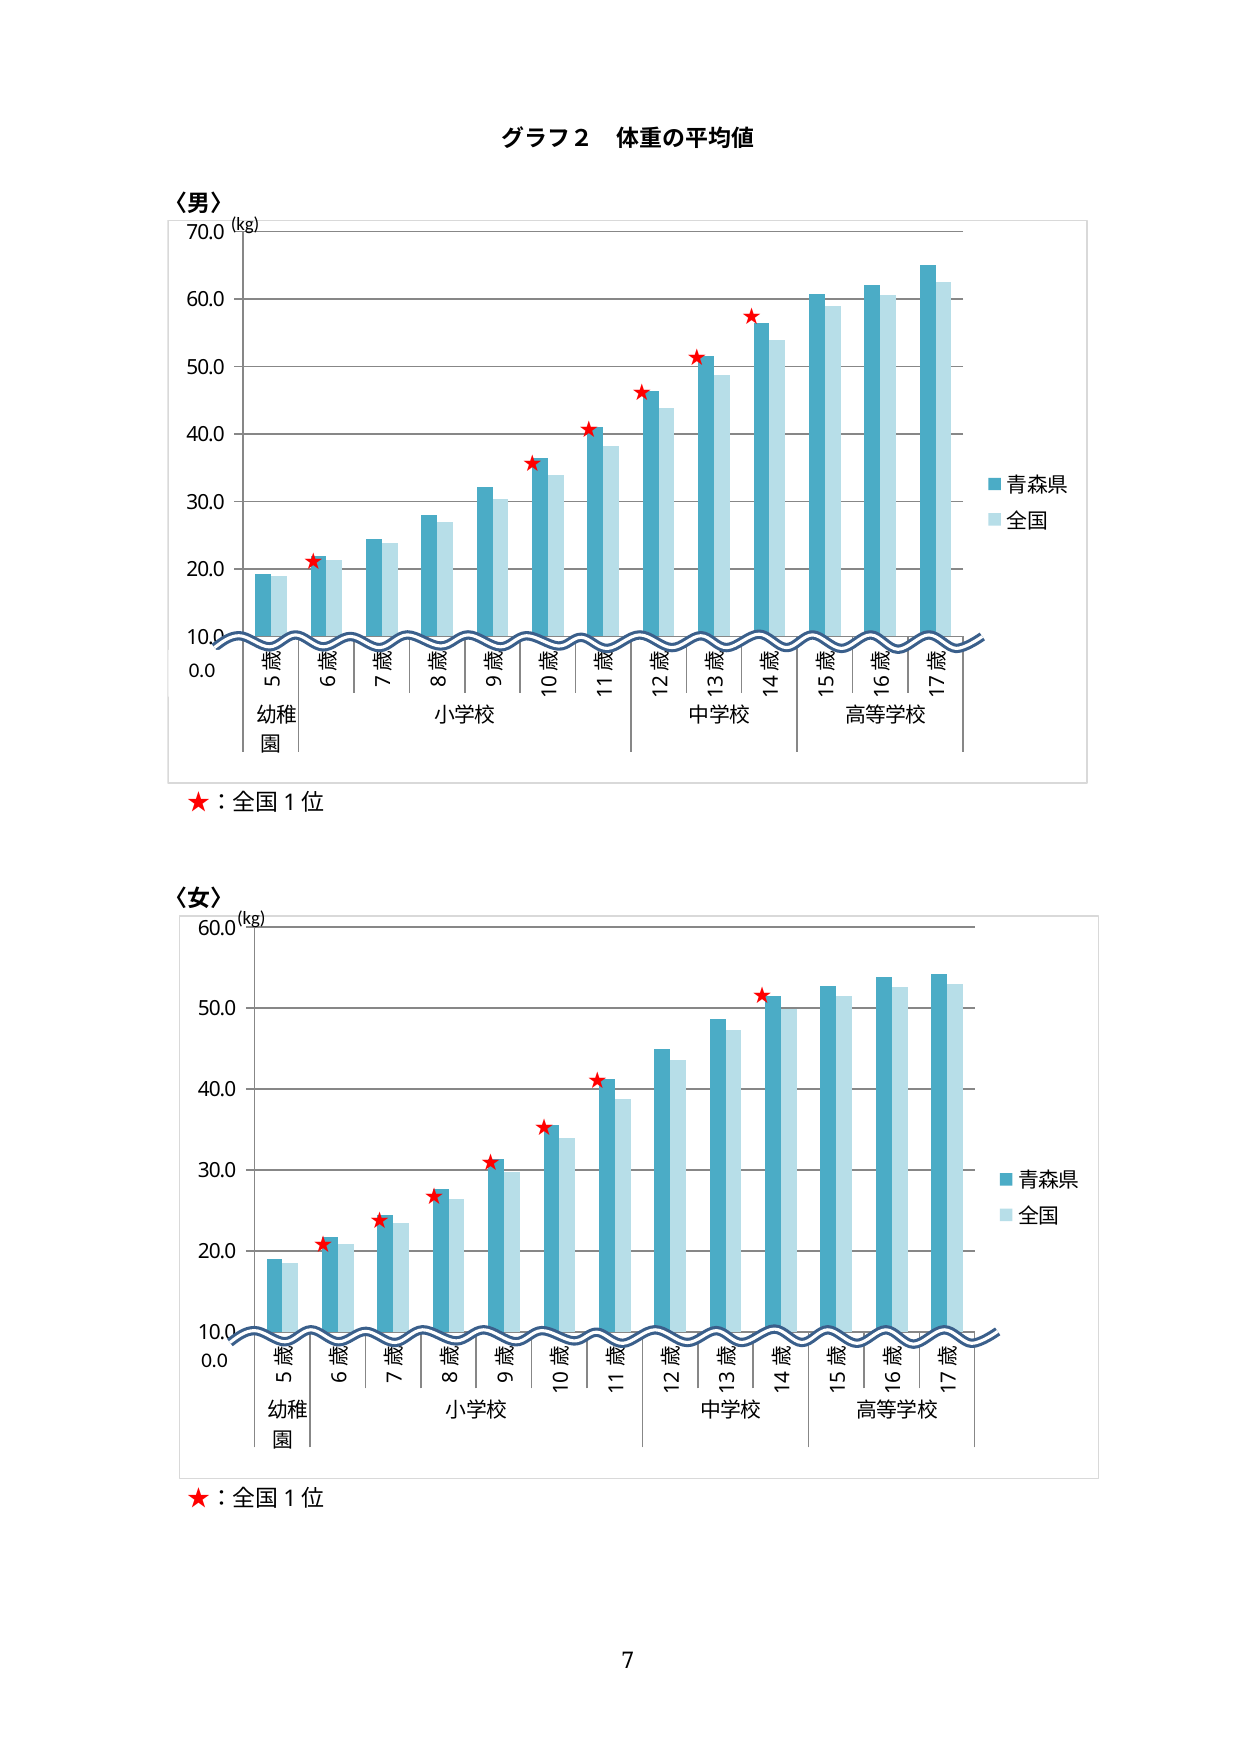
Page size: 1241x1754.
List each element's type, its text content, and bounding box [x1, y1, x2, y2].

text 〈男〉 [118, 184, 1137, 218]
text ★：全国1位 [118, 784, 1137, 817]
text ★：全国1位 [118, 1479, 1137, 1513]
text グラフ２ 体重の平均値 [118, 120, 1137, 153]
text 〈女〉 [118, 880, 1137, 913]
